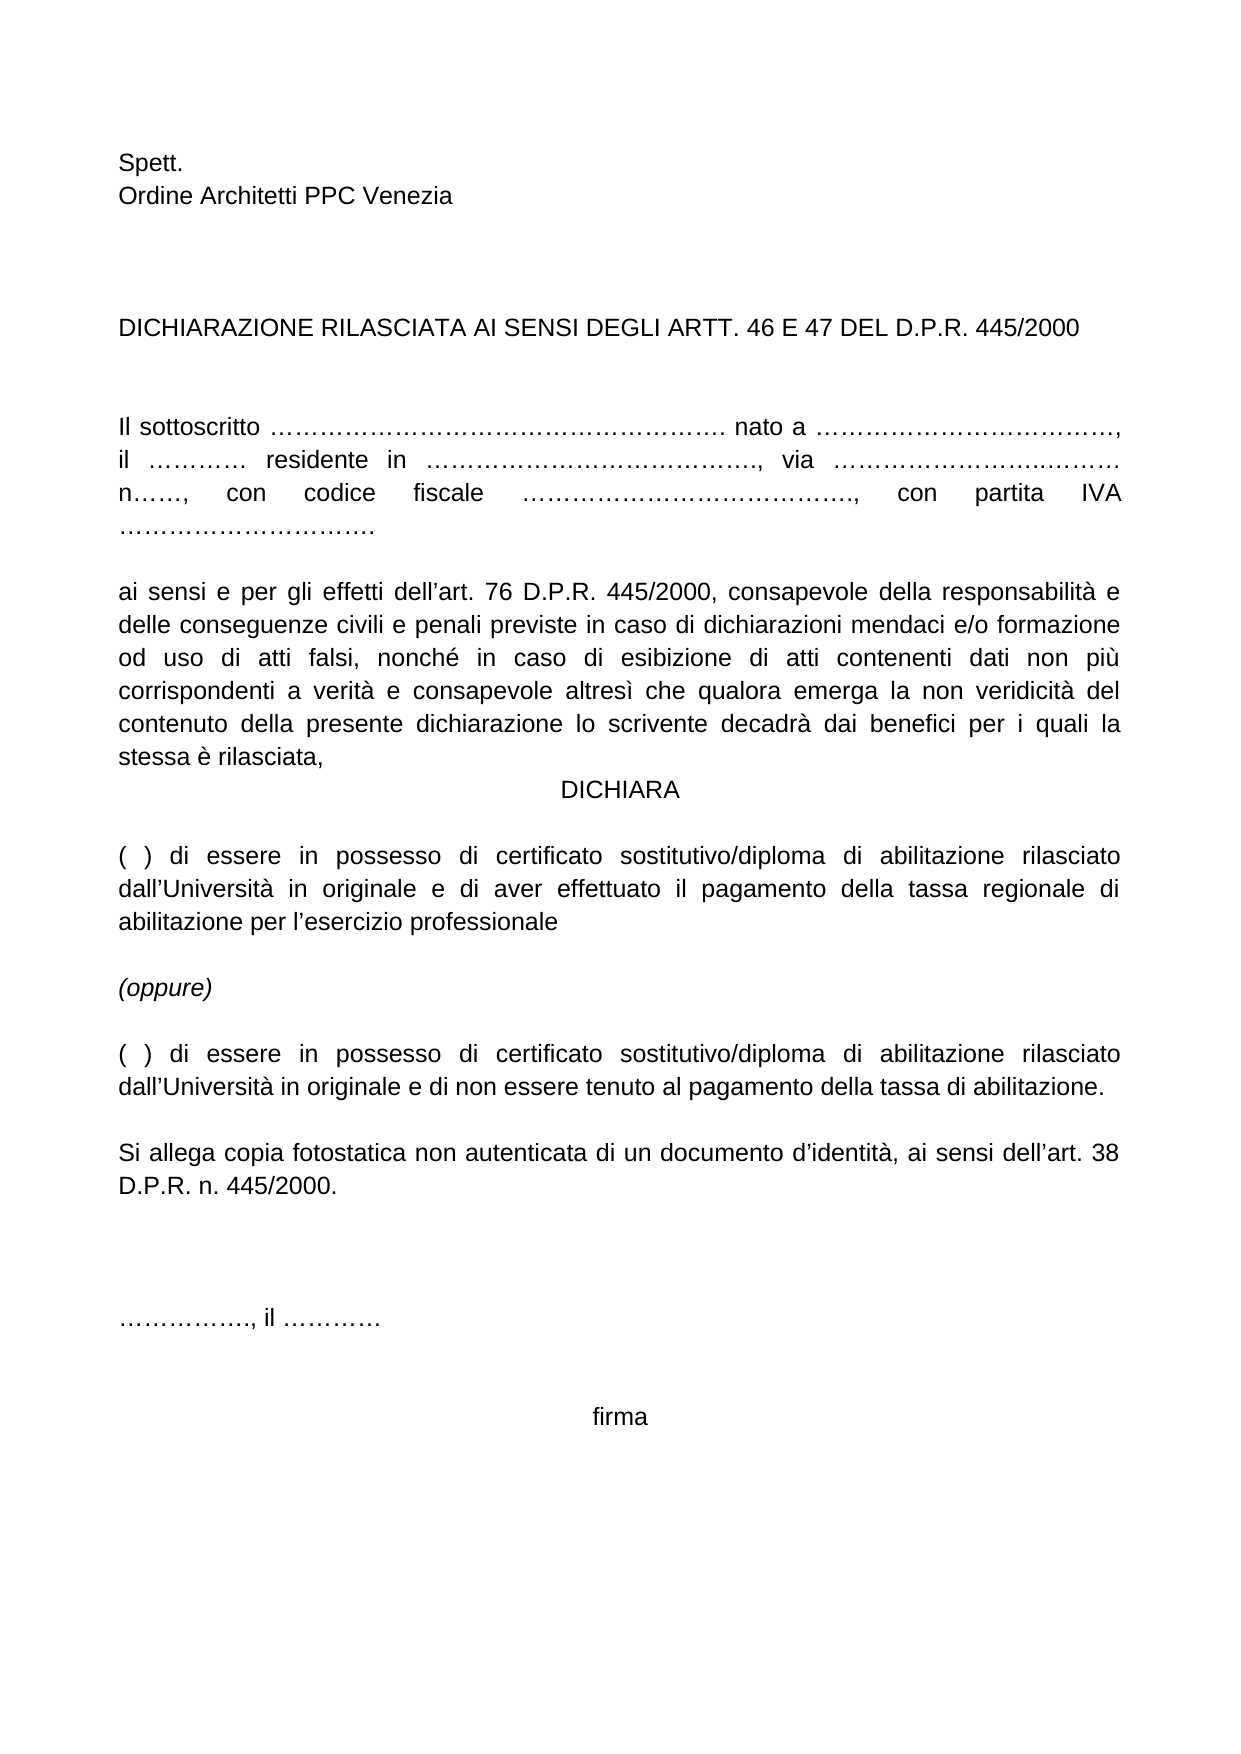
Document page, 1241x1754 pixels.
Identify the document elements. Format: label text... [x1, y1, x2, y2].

text Ordine Architetti PPC Venezia [118, 181, 1122, 209]
text DICHIARAZIONE RILASCIATA AI SENSI DEGLI ARTT. 46 E 47 DEL D.P.R. 445/2000 [118, 313, 1122, 341]
text ( ) di essere in possesso di certificato sostitutivo/diploma di abilitazione rilasciato dall’Università in originale e di non essere tenuto al pagamento della tassa di abilitazione. [118, 1039, 1122, 1101]
text (oppure) [118, 973, 1122, 1002]
text Spett. [118, 148, 1122, 176]
text Il sottoscritto ………………………………………………. nato a ………………………………, il ………… residente in …………………………………., via ……………………..……… n……, con codice fiscale …………………………………., con partita IVA …………………………. [118, 412, 1122, 539]
text ( ) di essere in possesso di certificato sostitutivo/diploma di abilitazione rilasciato dall’Università in originale e di aver effettuato il pagamento della tassa regionale di abilitazione per l’esercizio professionale [118, 841, 1122, 936]
text DICHIARA [118, 775, 1122, 804]
text ……………., il ………… [118, 1303, 1122, 1332]
text ai sensi e per gli effetti dell’art. 76 D.P.R. 445/2000, consapevole della responsabilità e delle conseguenze civili e penali previste in caso di dichiarazioni mendaci e/o formazione od uso di atti falsi, nonché in caso di esibizione di atti contenenti dati non più corrispondenti a verità e consapevole altresì che qualora emerga la non veridicità del contenuto della presente dichiarazione lo scrivente decadrà dai benefici per i quali la stessa è rilasciata, [118, 577, 1122, 771]
text firma [118, 1402, 1122, 1431]
text Si allega copia fotostatica non autenticata di un documento d’identità, ai sensi dell’art. 38 D.P.R. n. 445/2000. [118, 1138, 1122, 1200]
